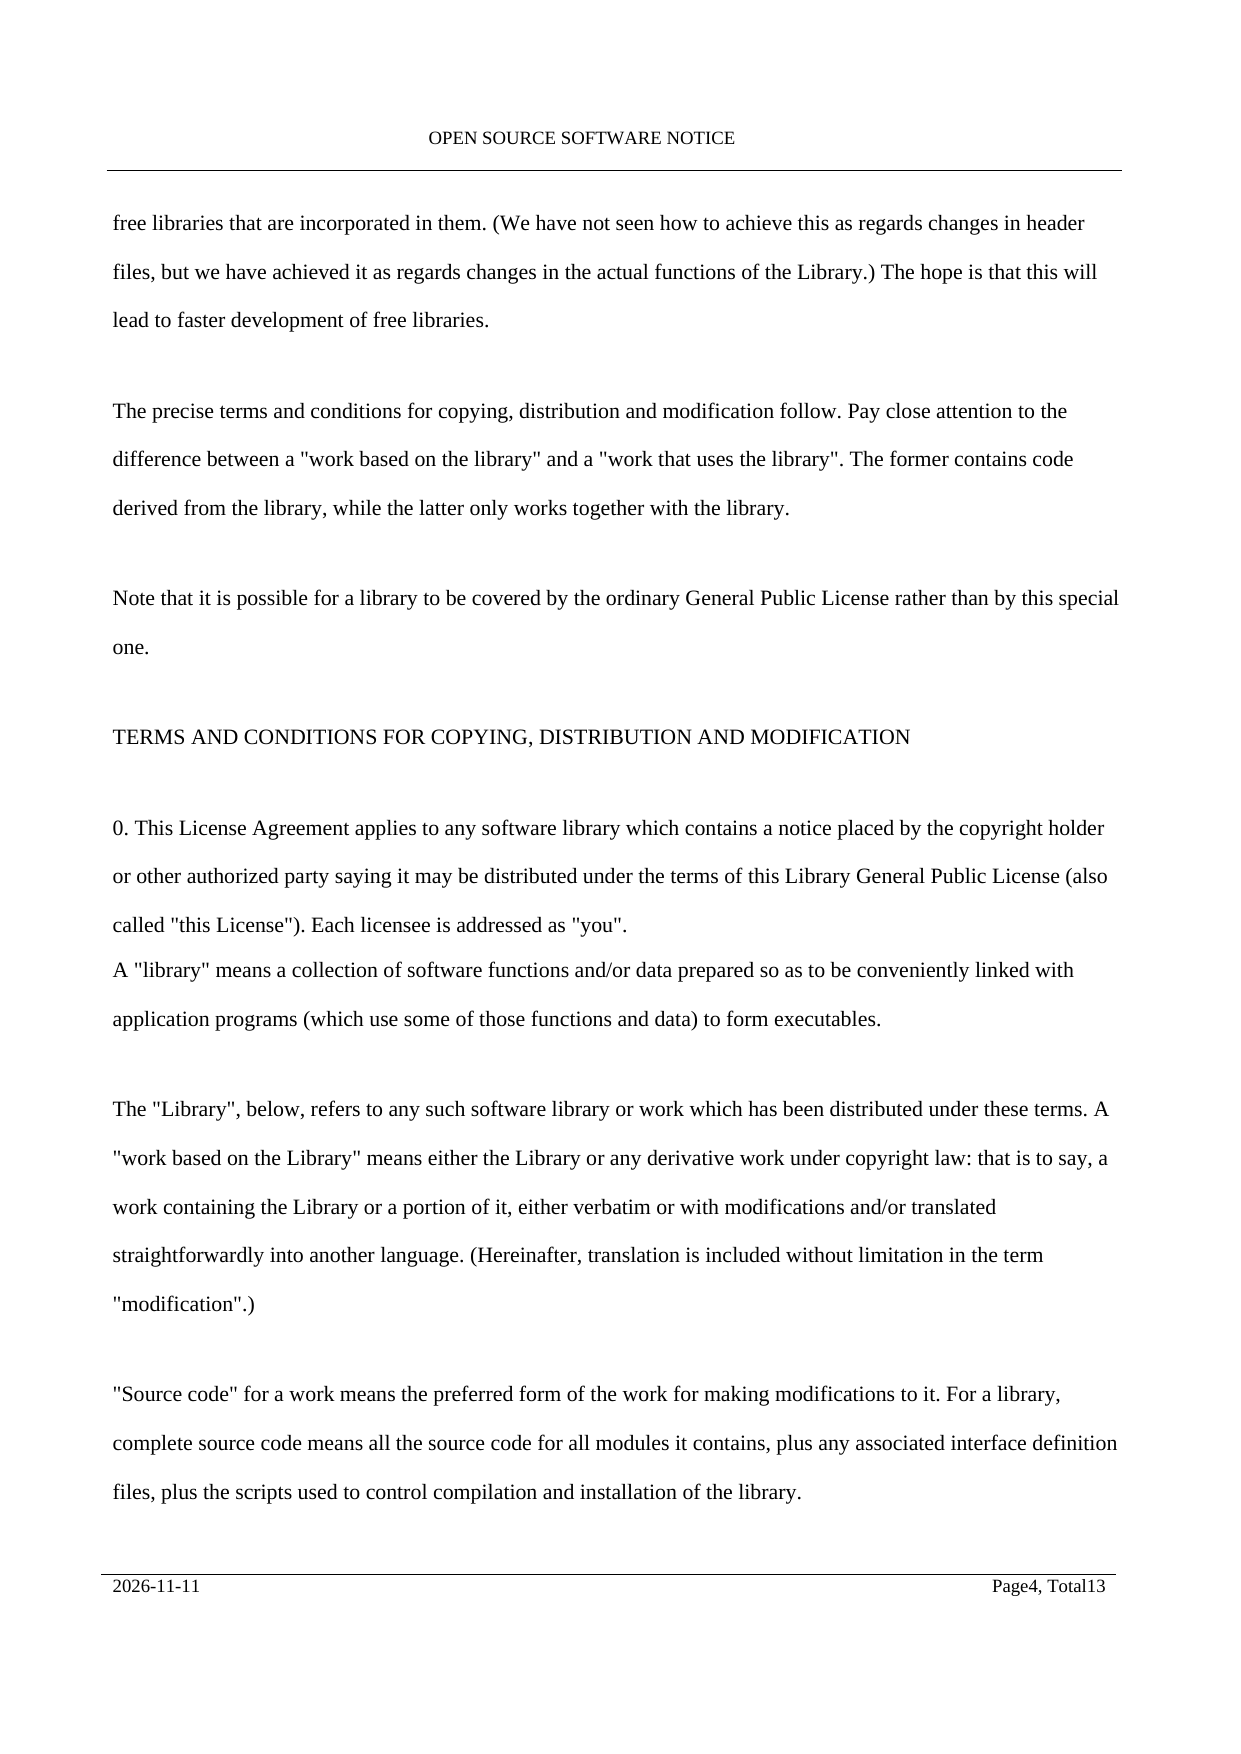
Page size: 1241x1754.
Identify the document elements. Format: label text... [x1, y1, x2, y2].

text 0. This License Agreement applies to any software library which contains a notice placed by the copyright holder or other authorized party saying it may be distributed under the terms of this Library General Public License (also called "this License"). Each licensee is addressed as "you". [112, 811, 1128, 941]
text "Source code" for a work means the preferred form of the work for making modifications to it. For a library, complete source code means all the source code for all modules it contains, plus any associated interface definition files, plus the scripts used to control compilation and installation of the library. [112, 1378, 1128, 1508]
text TERMS AND CONDITIONS FOR COPYING, DISTRIBUTION AND MODIFICATION [112, 721, 1128, 753]
text A "library" means a collection of software functions and/or data prepared so as to be conveniently linked with application programs (which use some of those functions and data) to form executables. [112, 953, 1128, 1035]
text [112, 206, 1128, 336]
text The "Library", below, refers to any such software library or work which has been distributed under these terms. A "work based on the Library" means either the Library or any derivative work under copyright law: that is to say, a work containing the Library or a portion of it, either verbatim or with modifications and/or translated straightforwardly into another language. (Hereinafter, translation is included without limitation in the term "modification".) [112, 1092, 1128, 1320]
text The precise terms and conditions for copying, distribution and modification follow. Pay close attention to the difference between a "work based on the library" and a "work that uses the library". The former contains code derived from the library, while the latter only works together with the library. [112, 394, 1128, 524]
text Note that it is possible for a library to be covered by the ordinary General Public License rather than by this special one. [112, 582, 1128, 663]
